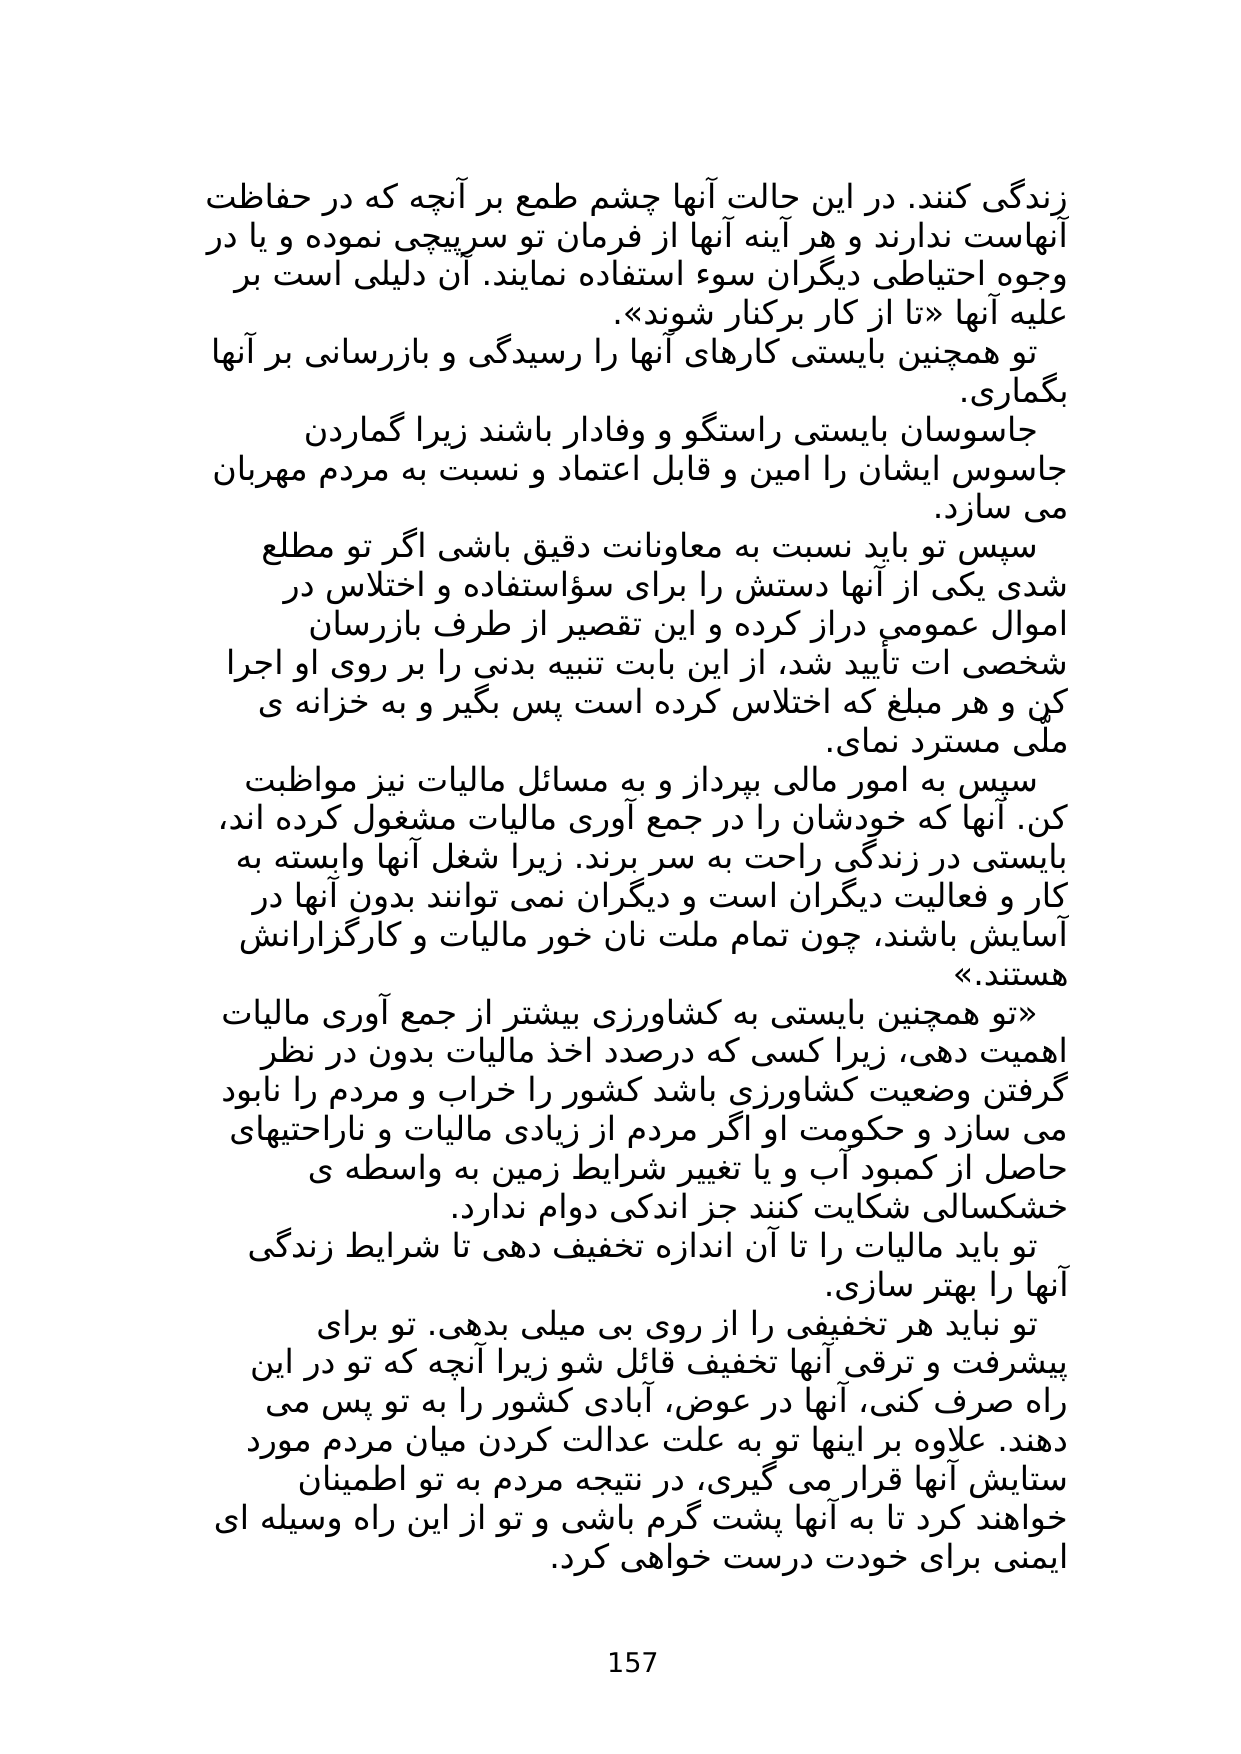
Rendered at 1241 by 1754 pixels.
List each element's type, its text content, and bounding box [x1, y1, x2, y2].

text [197, 177, 1069, 333]
text تو بايد ماليات را تا آن اندازه تخفيف دهى تا شرايط زندگى آنها را بهتر سازى. [197, 1226, 1069, 1304]
text تو همچنين بايستى كارهاى آنها را رسيدگى و بازرسانى بر آنها بگمارى. [197, 333, 1069, 410]
text جاسوسان بايستى راستگو و وفادار باشند زيرا گماردن جاسوس ايشان را امين و قابل اعتماد و نسبت به مردم مهربان مى سازد. [197, 410, 1069, 527]
text تو نبايد هر تخفيفى را از روى بى ميلى بدهى. تو براى پيشرفت و ترقى آنها تخفيف قائل شو زيرا آنچه كه تو در اين راه صرف كنى، آنها در عوض، آبادى كشور را به تو پس مى دهند. علاوه بر اينها تو به علت عدالت كردن ميان مردم مورد ستايش آنها قرار مى گيرى، در نتيجه مردم به تو اطمينان خواهند كرد تا به آنها پشت گرم باشى و تو از اين راه وسيله اى ايمنى براى خودت درست خواهى كرد. [197, 1304, 1069, 1576]
text «تو همچنين بايستى به كشاورزى بيشتر از جمع آورى ماليات اهميت دهى، زيرا كسى كه درصدد اخذ ماليات بدون در نظر گرفتن وضعيت كشاورزى باشد كشور را خراب و مردم را نابود مى سازد و حكومت او اگر مردم از زيادى ماليات و ناراحتيهاى حاصل از كمبود آب و يا تغيير شرايط زمين به واسطه ى خشكسالى شكايت كنند جز اندكى دوام ندارد. [197, 993, 1069, 1226]
text سپس تو بايد نسبت به معاونانت دقيق باشى اگر تو مطلع شدى يكى از آنها دستش را براى سؤاستفاده و اختلاس در اموال عمومى دراز كرده و اين تقصير از طرف بازرسان شخصى ات تأييد شد، از اين بابت تنبيه بدنى را بر روى او اجرا كن و هر مبلغ كه اختلاس كرده است پس بگير و به خزانه ى ملّى مسترد نماى. [197, 527, 1069, 760]
text سپس به امور مالى بپرداز و به مسائل ماليات نيز مواظبت كن. آنها كه خودشان را در جمع آورى ماليات مشغول كرده اند، بايستى در زندگى راحت به سر برند. زيرا شغل آنها وابسته به كار و فعاليت ديگران است و ديگران نمى توانند بدون آنها در آسايش باشند، چون تمام ملت نان خور ماليات و كارگزارانش هستند.» [197, 760, 1069, 993]
